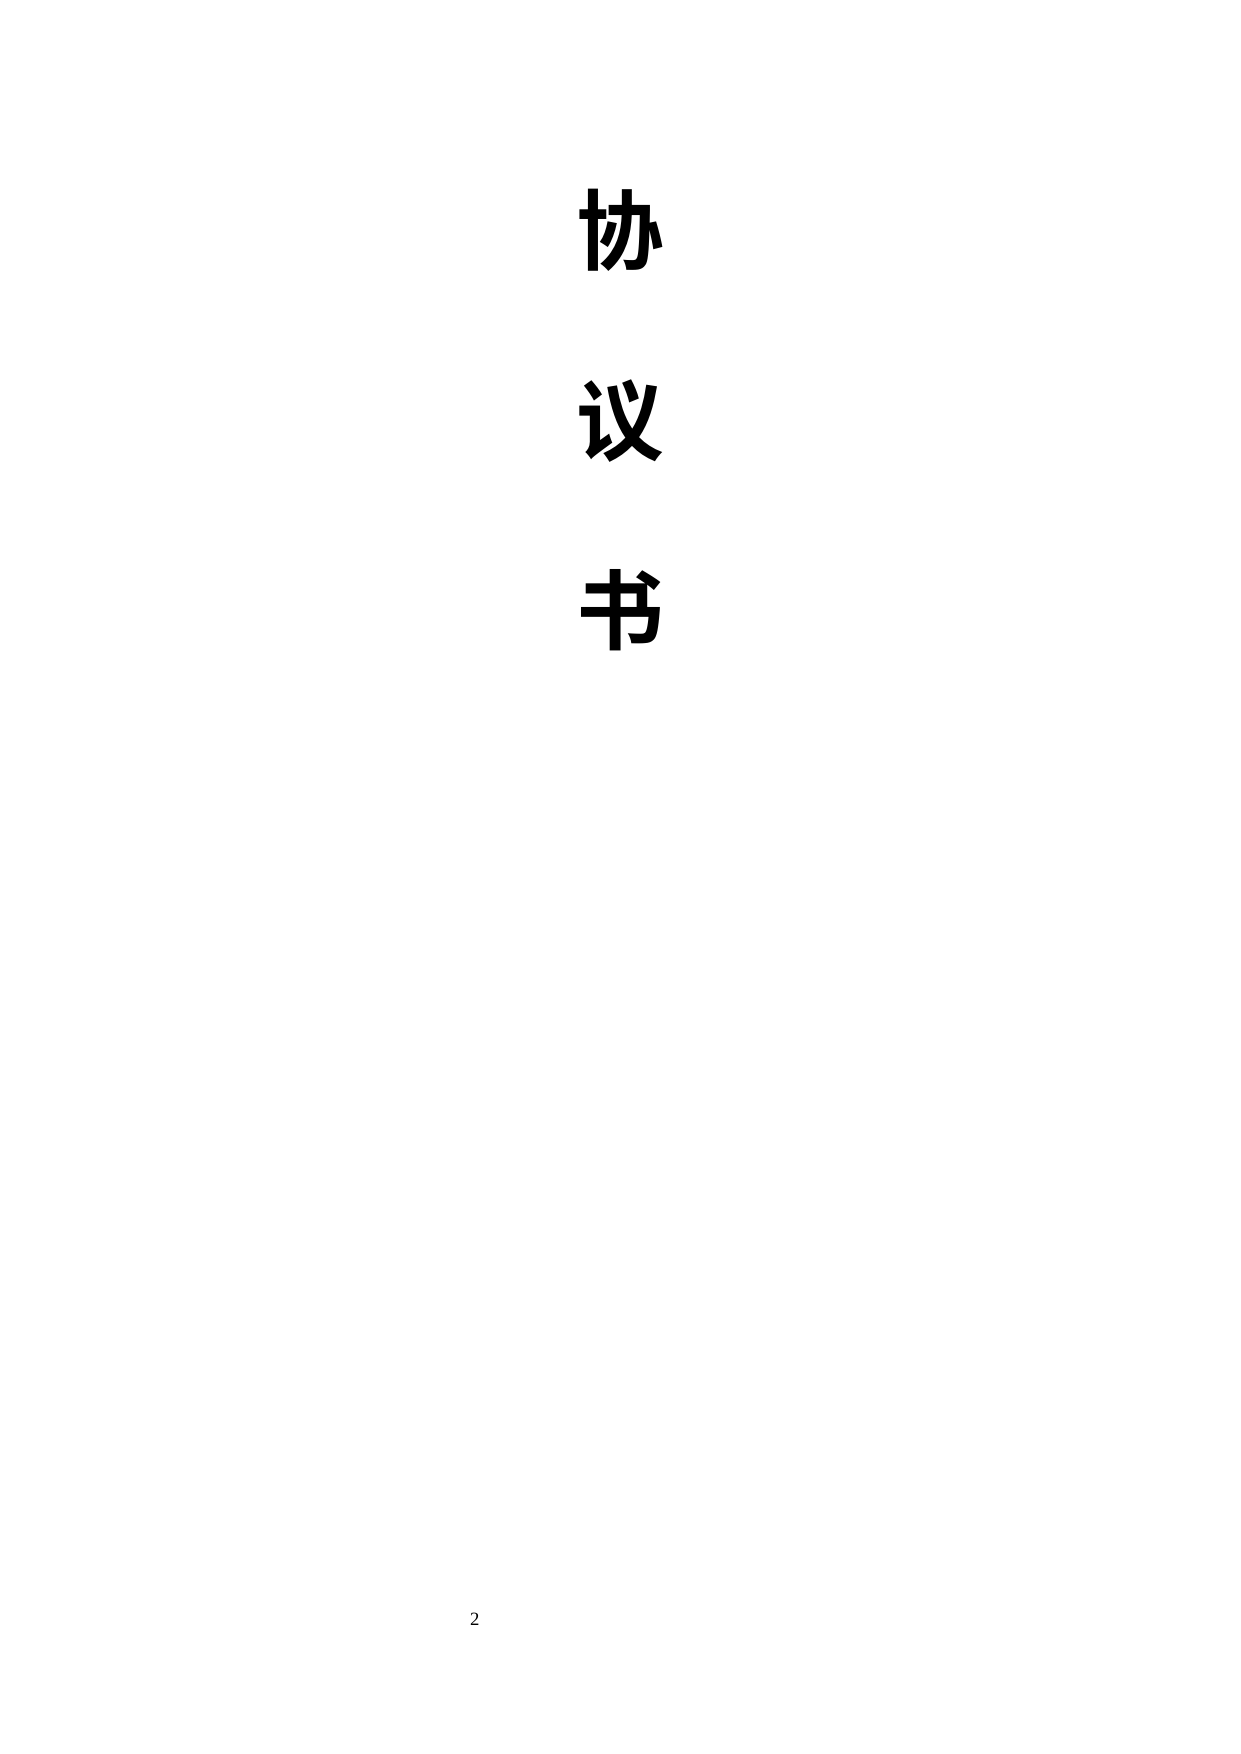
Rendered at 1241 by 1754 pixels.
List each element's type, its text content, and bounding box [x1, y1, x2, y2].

text 书 [152, 542, 1088, 669]
text 协 [152, 162, 1088, 289]
text 议 [152, 352, 1088, 479]
